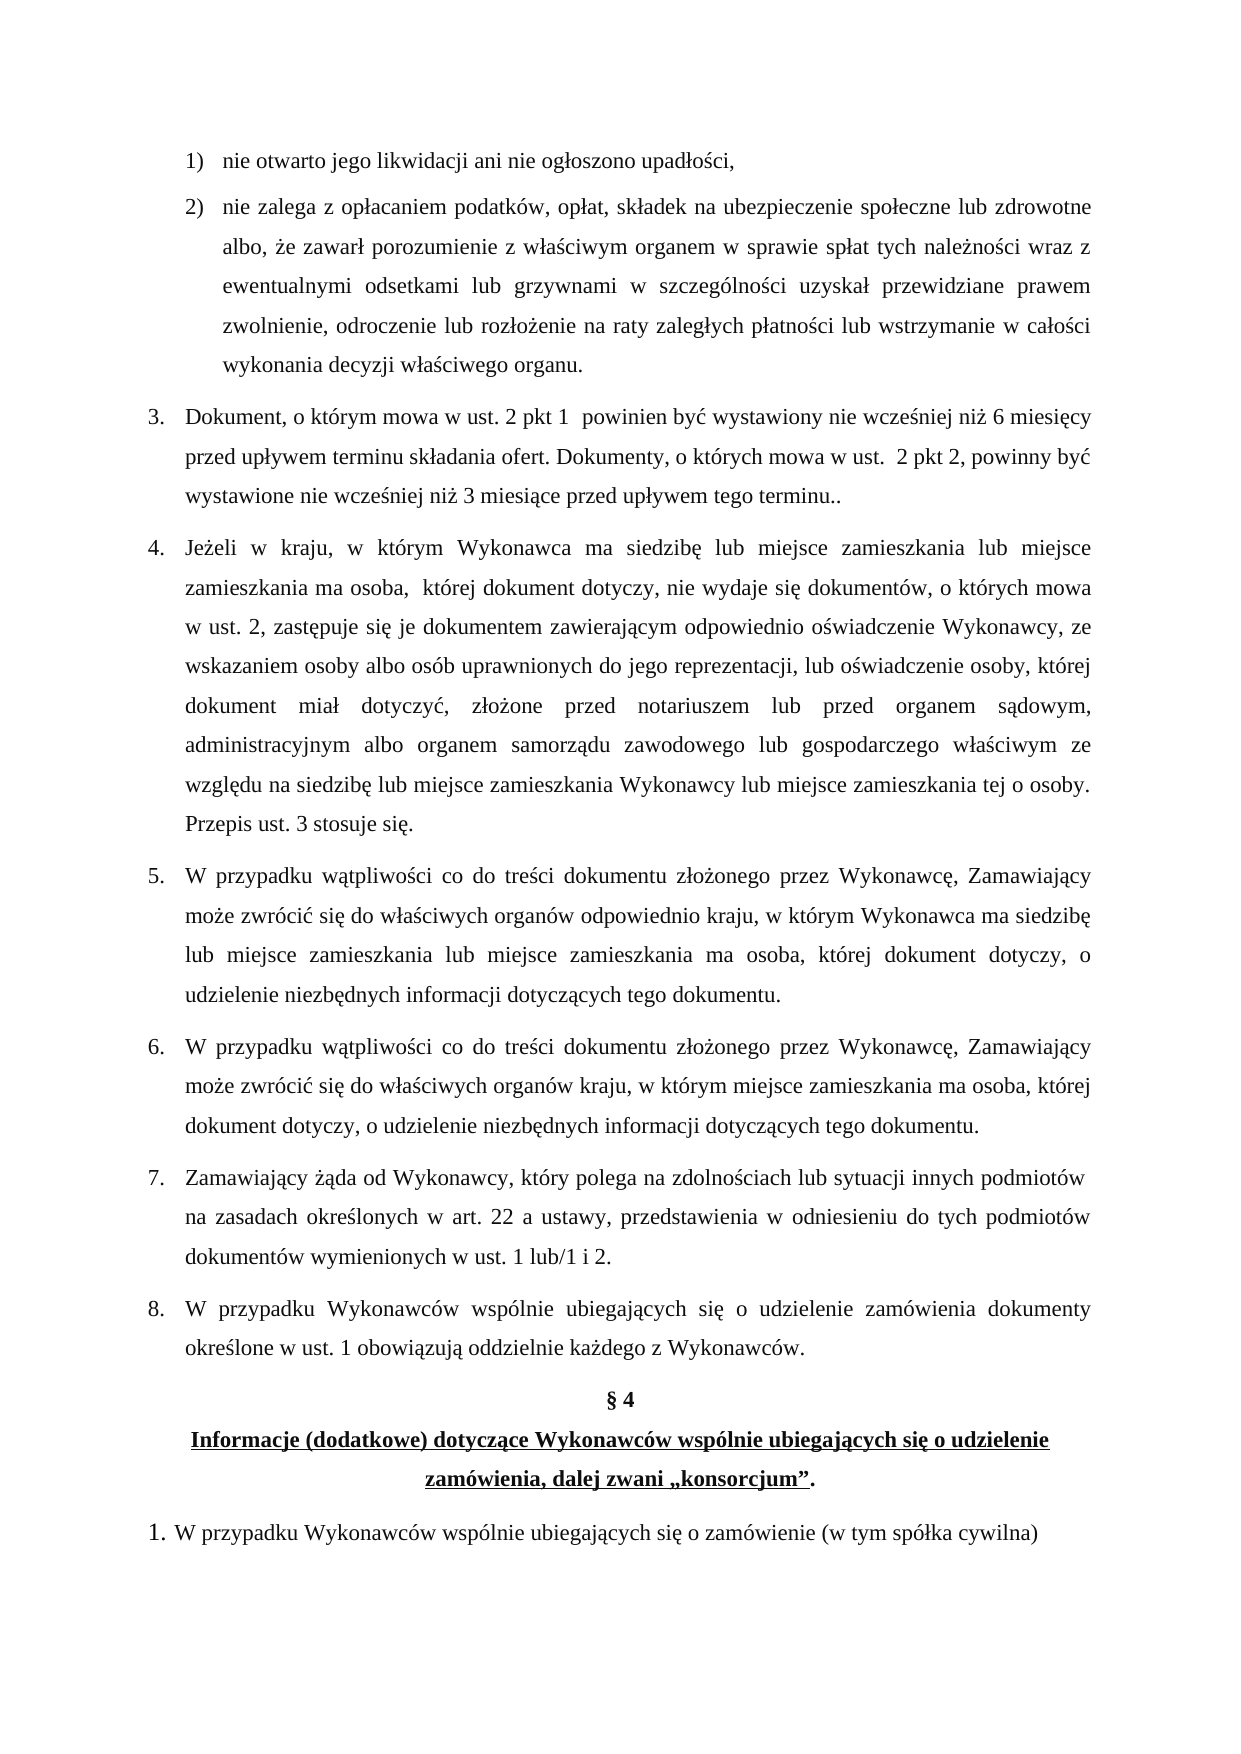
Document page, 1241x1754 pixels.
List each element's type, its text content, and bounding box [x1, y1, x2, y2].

list W przypadku wątpliwości co do treści dokumentu złożonego przez Wykonawcę, Zamawiający może zwrócić się do właściwych organów odpowiednio kraju, w którym Wykonawca ma siedzibę lub miejsce zamieszkania lub miejsce zamieszkania ma osoba, której dokument dotyczy, o udzielenie niezbędnych informacji dotyczących tego dokumentu. [148, 862, 1093, 1007]
list nie zalega z opłacaniem podatków, opłat, składek na ubezpieczenie społeczne lub zdrowotne albo, że zawarł porozumienie z właściwym organem w sprawie spłat tych należności wraz z ewentualnymi odsetkami lub grzywnami w szczególności uzyskał przewidziane prawem zwolnienie, odroczenie lub rozłożenie na raty zaległych płatności lub wstrzymanie w całości wykonania decyzji właściwego organu. [185, 193, 1093, 378]
list W przypadku wątpliwości co do treści dokumentu złożonego przez Wykonawcę, Zamawiający może zwrócić się do właściwych organów kraju, w którym miejsce zamieszkania ma osoba, której dokument dotyczy, o udzielenie niezbędnych informacji dotyczących tego dokumentu. [148, 1033, 1093, 1138]
text § 4 [148, 1386, 1093, 1413]
list Jeżeli w kraju, w którym Wykonawca ma siedzibę lub miejsce zamieszkania lub miejsce zamieszkania ma osoba, której dokument dotyczy, nie wydaje się dokumentów, o których mowa w ust. 2, zastępuje się je dokumentem zawierającym odpowiednio oświadczenie Wykonawcy, ze wskazaniem osoby albo osób uprawnionych do jego reprezentacji, lub oświadczenie osoby, której dokument miał dotyczyć, złożone przed notariuszem lub przed organem sądowym, administracyjnym albo organem samorządu zawodowego lub gospodarczego właściwym ze względu na siedzibę lub miejsce zamieszkania Wykonawcy lub miejsce zamieszkania tej o osoby. Przepis ust. 3 stosuje się. [148, 534, 1093, 837]
text Informacje (dodatkowe) dotyczące Wykonawców wspólnie ubiegających się o udzielenie zamówienia, dalej zwani „konsorcjum”. [148, 1426, 1093, 1492]
list Dokument, o którym mowa w ust. 2 pkt 1 powinien być wystawiony nie wcześniej niż 6 miesięcy przed upływem terminu składania ofert. Dokumenty, o których mowa w ust. 2 pkt 2, powinny być wystawione nie wcześniej niż 3 miesiące przed upływem tego terminu.. [148, 403, 1093, 508]
list W przypadku Wykonawców wspólnie ubiegających się o udzielenie zamówienia dokumenty określone w ust. 1 obowiązują oddzielnie każdego z Wykonawców. [148, 1295, 1093, 1361]
list Zamawiający żąda od Wykonawcy, który polega na zdolnościach lub sytuacji innych podmiotów na zasadach określonych w art. 22 a ustawy, przedstawienia w odniesieniu do tych podmiotów dokumentów wymienionych w ust. 1 lub/1 i 2. [148, 1164, 1093, 1269]
list W przypadku Wykonawców wspólnie ubiegających się o zamówienie (w tym spółka cywilna) [148, 1517, 1093, 1546]
list nie otwarto jego likwidacji ani nie ogłoszono upadłości, [185, 148, 1093, 174]
